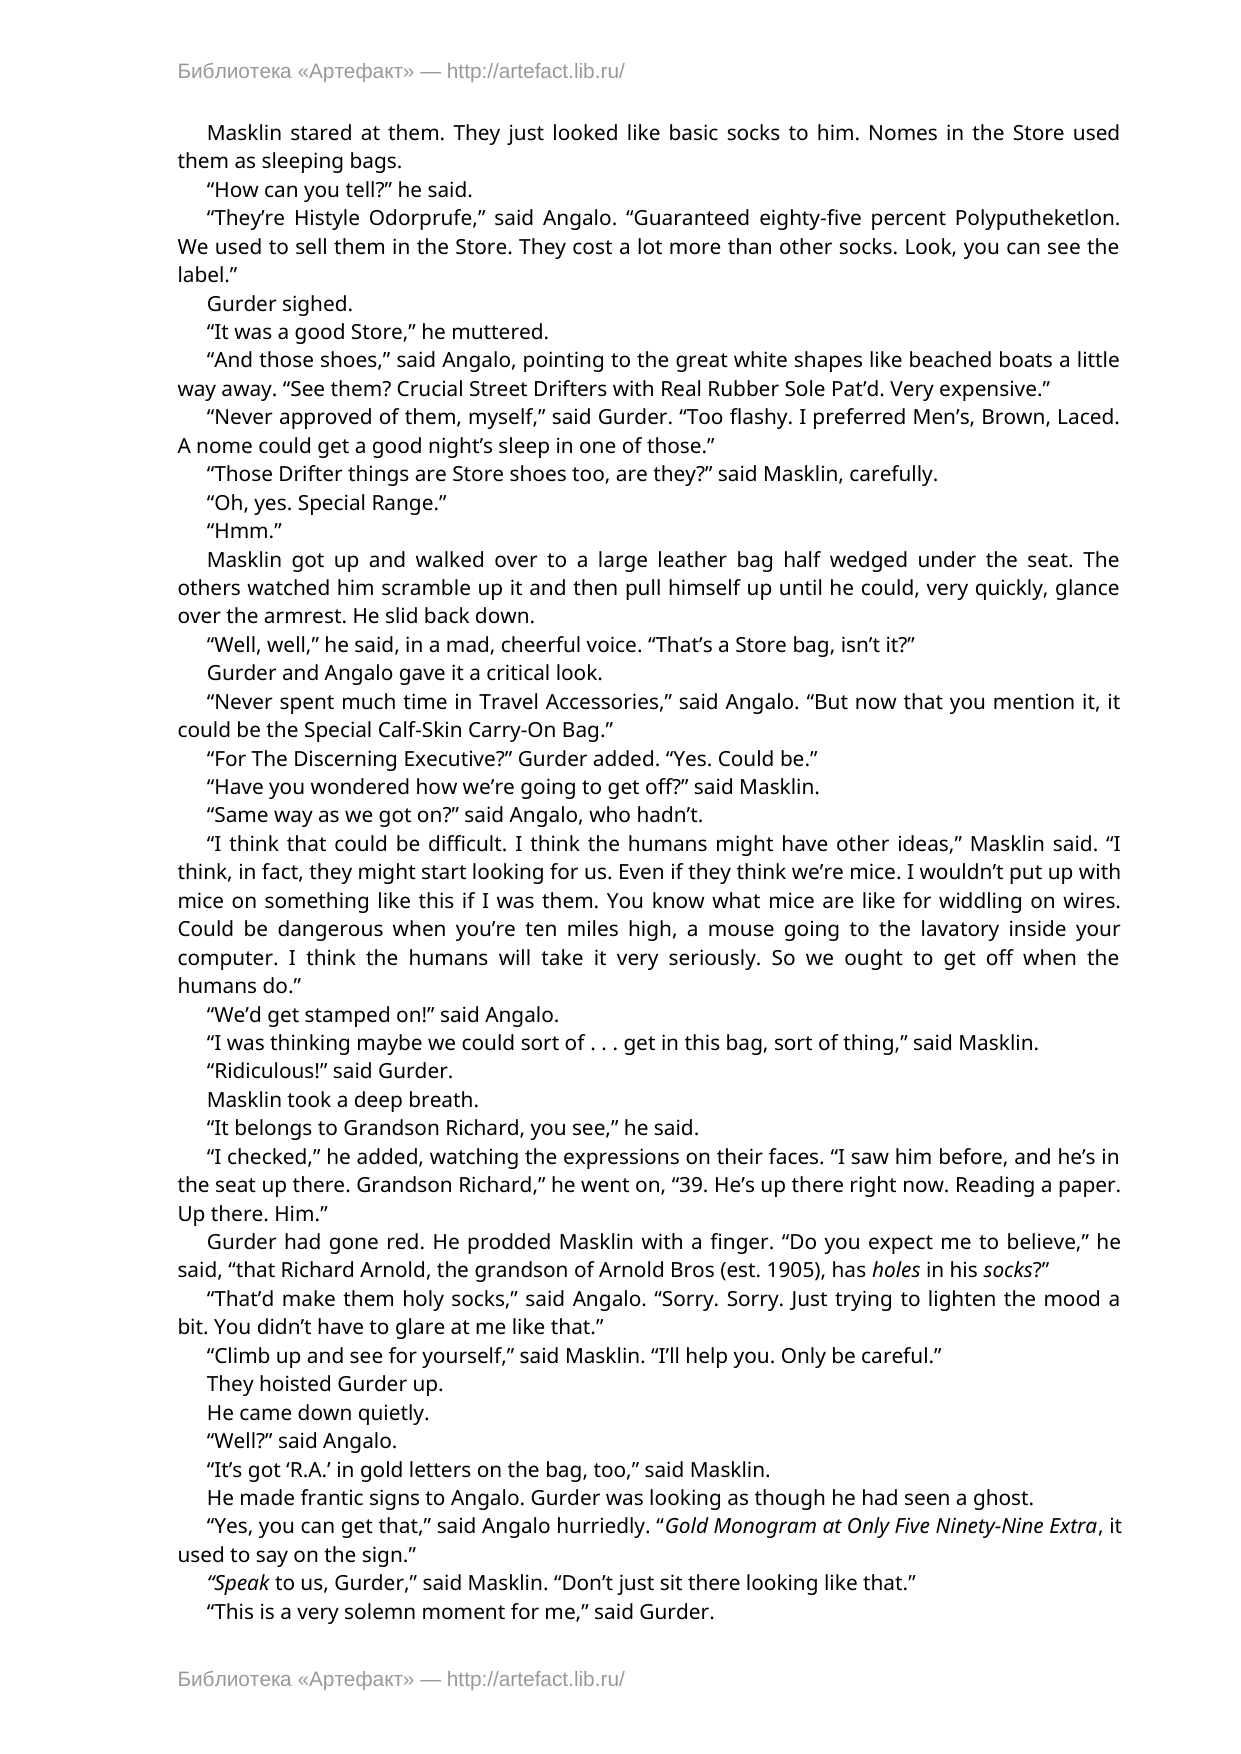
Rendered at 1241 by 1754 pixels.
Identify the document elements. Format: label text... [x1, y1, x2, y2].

text Gurder sighed. [177, 289, 1122, 317]
text Masklin took a deep breath. [177, 1085, 1122, 1113]
text “I was thinking maybe we could sort of . . . get in this bag, sort of thing,” said Masklin. [177, 1028, 1122, 1057]
text “Well?” said Angalo. [177, 1426, 1122, 1455]
text Gurder and Angalo gave it a critical look. [177, 658, 1122, 687]
text “Ridiculous!” said Gurder. [177, 1057, 1122, 1085]
text “Yes, you can get that,” said Angalo hurriedly. “Gold Monogram at Only Five Ninety-Nine Extra, it used to say on the sign.” [177, 1512, 1122, 1568]
text “This is a very solemn moment for me,” said Gurder. [177, 1597, 1122, 1625]
text “I checked,” he added, watching the expressions on their faces. “I saw him before, and he’s in the seat up there. Grandson Richard,” he went on, “39. He’s up there right now. Reading a paper. Up there. Him.” [177, 1142, 1122, 1227]
text “Same way as we got on?” said Angalo, who hadn’t. [177, 801, 1122, 829]
text Masklin got up and walked over to a large leather bag half wedged under the seat. The others watched him scramble up it and then pull himself up until he could, very quickly, glance over the armrest. He slid back down. [177, 545, 1122, 630]
text “It was a good Store,” he muttered. [177, 317, 1122, 346]
text “Oh, yes. Special Range.” [177, 488, 1122, 516]
text “That’d make them holy socks,” said Angalo. “Sorry. Sorry. Just trying to lighten the mood a bit. You didn’t have to glare at me like that.” [177, 1284, 1122, 1341]
text “It belongs to Grandson Richard, you see,” he said. [177, 1113, 1122, 1142]
text “They’re Histyle Odorprufe,” said Angalo. “Guaranteed eighty-five percent Polyputheketlon. We used to sell them in the Store. They cost a lot more than other socks. Look, you can see the label.” [177, 203, 1122, 289]
text “Speak to us, Gurder,” said Masklin. “Don’t just sit there looking like that.” [177, 1568, 1122, 1597]
text “Never approved of them, myself,” said Gurder. “Too flashy. I preferred Men’s, Brown, Laced. A nome could get a good night’s sleep in one of those.” [177, 402, 1122, 459]
text “Those Drifter things are Store shoes too, are they?” said Masklin, carefully. [177, 459, 1122, 488]
text “Climb up and see for yourself,” said Masklin. “I’ll help you. Only be careful.” [177, 1341, 1122, 1369]
text “Well, well,” he said, in a mad, cheerful voice. “That’s a Store bag, isn’t it?” [177, 630, 1122, 658]
text “I think that could be difficult. I think the humans might have other ideas,” Masklin said. “I think, in fact, they might start looking for us. Even if they think we’re mice. I wouldn’t put up with mice on something like this if I was them. You know what mice are like for widdling on wires. Could be dangerous when you’re ten miles high, a mouse going to the lavatory inside your computer. I think the humans will take it very seriously. So we ought to get off when the humans do.” [177, 829, 1122, 1000]
text “For The Discerning Executive?” Gurder added. “Yes. Could be.” [177, 744, 1122, 772]
text “And those shoes,” said Angalo, pointing to the great white shapes like beached boats a little way away. “See them? Crucial Street Drifters with Real Rubber Sole Pat’d. Very expensive.” [177, 346, 1122, 402]
text “Hmm.” [177, 516, 1122, 545]
text “How can you tell?” he said. [177, 175, 1122, 203]
text “It’s got ‘R.A.’ in gold letters on the bag, too,” said Masklin. [177, 1455, 1122, 1483]
text Gurder had gone red. He prodded Masklin with a finger. “Do you expect me to believe,” he said, “that Richard Arnold, the grandson of Arnold Bros (est. 1905), has holes in his socks?” [177, 1227, 1122, 1284]
text He made frantic signs to Angalo. Gurder was looking as though he had seen a ghost. [177, 1483, 1122, 1512]
text “We’d get stamped on!” said Angalo. [177, 1000, 1122, 1028]
text “Have you wondered how we’re going to get off?” said Masklin. [177, 772, 1122, 801]
text “Never spent much time in Travel Accessories,” said Angalo. “But now that you mention it, it could be the Special Calf-Skin Carry-On Bag.” [177, 687, 1122, 744]
text He came down quietly. [177, 1398, 1122, 1426]
text Masklin stared at them. They just looked like basic socks to him. Nomes in the Store used them as sleeping bags. [177, 118, 1122, 175]
text They hoisted Gurder up. [177, 1369, 1122, 1398]
